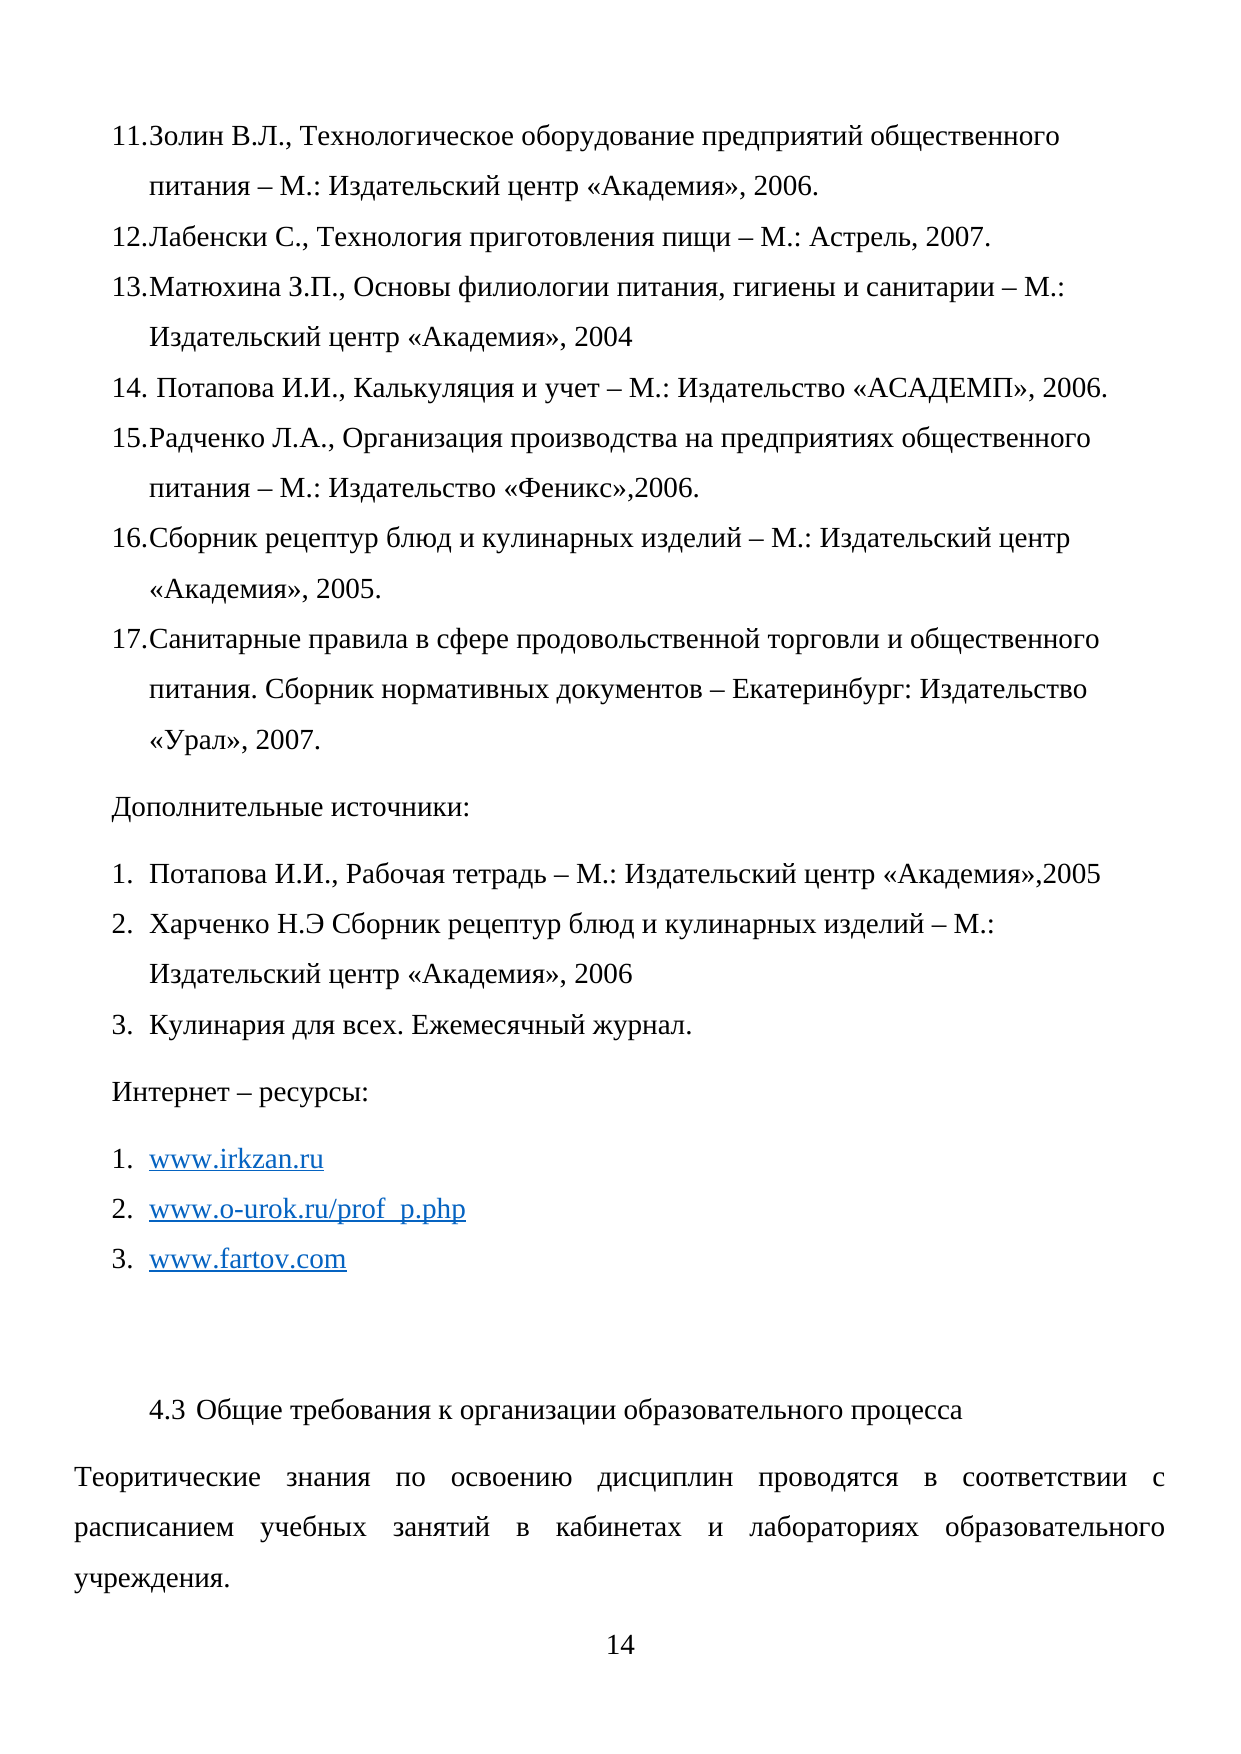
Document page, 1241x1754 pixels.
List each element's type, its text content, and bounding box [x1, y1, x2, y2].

text Интернет – ресурсы: [111, 1074, 1166, 1107]
list Потапова И.И., Рабочая тетрадь – М.: Издательский центр «Академия»,2005 [111, 856, 1166, 889]
list Потапова И.И., Калькуляция и учет – М.: Издательство «АСАДЕМП», 2006. [111, 370, 1166, 403]
list Радченко Л.А., Организация производства на предприятиях общественного питания – М.: Издательство «Феникс»,2006. [111, 420, 1166, 504]
text Теоритические знания по освоению дисциплин проводятся в соответствии с расписанием учебных занятий в кабинетах и лабораториях образовательного учреждения. [74, 1459, 1166, 1593]
list www.irkzan.ru [111, 1141, 1166, 1174]
list Лабенски С., Технология приготовления пищи – М.: Астрель, 2007. [111, 219, 1166, 252]
text Дополнительные источники: [111, 789, 1166, 822]
list Общие требования к организации образовательного процесса [149, 1392, 1166, 1426]
text 14 [74, 1627, 1166, 1660]
list Кулинария для всех. Ежемесячный журнал. [111, 1007, 1166, 1040]
list Харченко Н.Э Сборник рецептур блюд и кулинарных изделий – М.: Издательский центр «Академия», 2006 [111, 906, 1166, 990]
list www.fartov.com [111, 1241, 1166, 1275]
list Матюхина З.П., Основы филиологии питания, гигиены и санитарии – М.: Издательский центр «Академия», 2004 [111, 269, 1166, 353]
list Золин В.Л., Технологическое оборудование предприятий общественного питания – М.: Издательский центр «Академия», 2006. [111, 118, 1166, 202]
list Сборник рецептур блюд и кулинарных изделий – М.: Издательский центр «Академия», 2005. [111, 521, 1166, 604]
list Санитарные правила в сфере продовольственной торговли и общественного питания. Сборник нормативных документов – Екатеринбург: Издательство «Урал», 2007. [111, 621, 1166, 755]
list www.o-urok.ru/prof_p.php [111, 1191, 1166, 1224]
